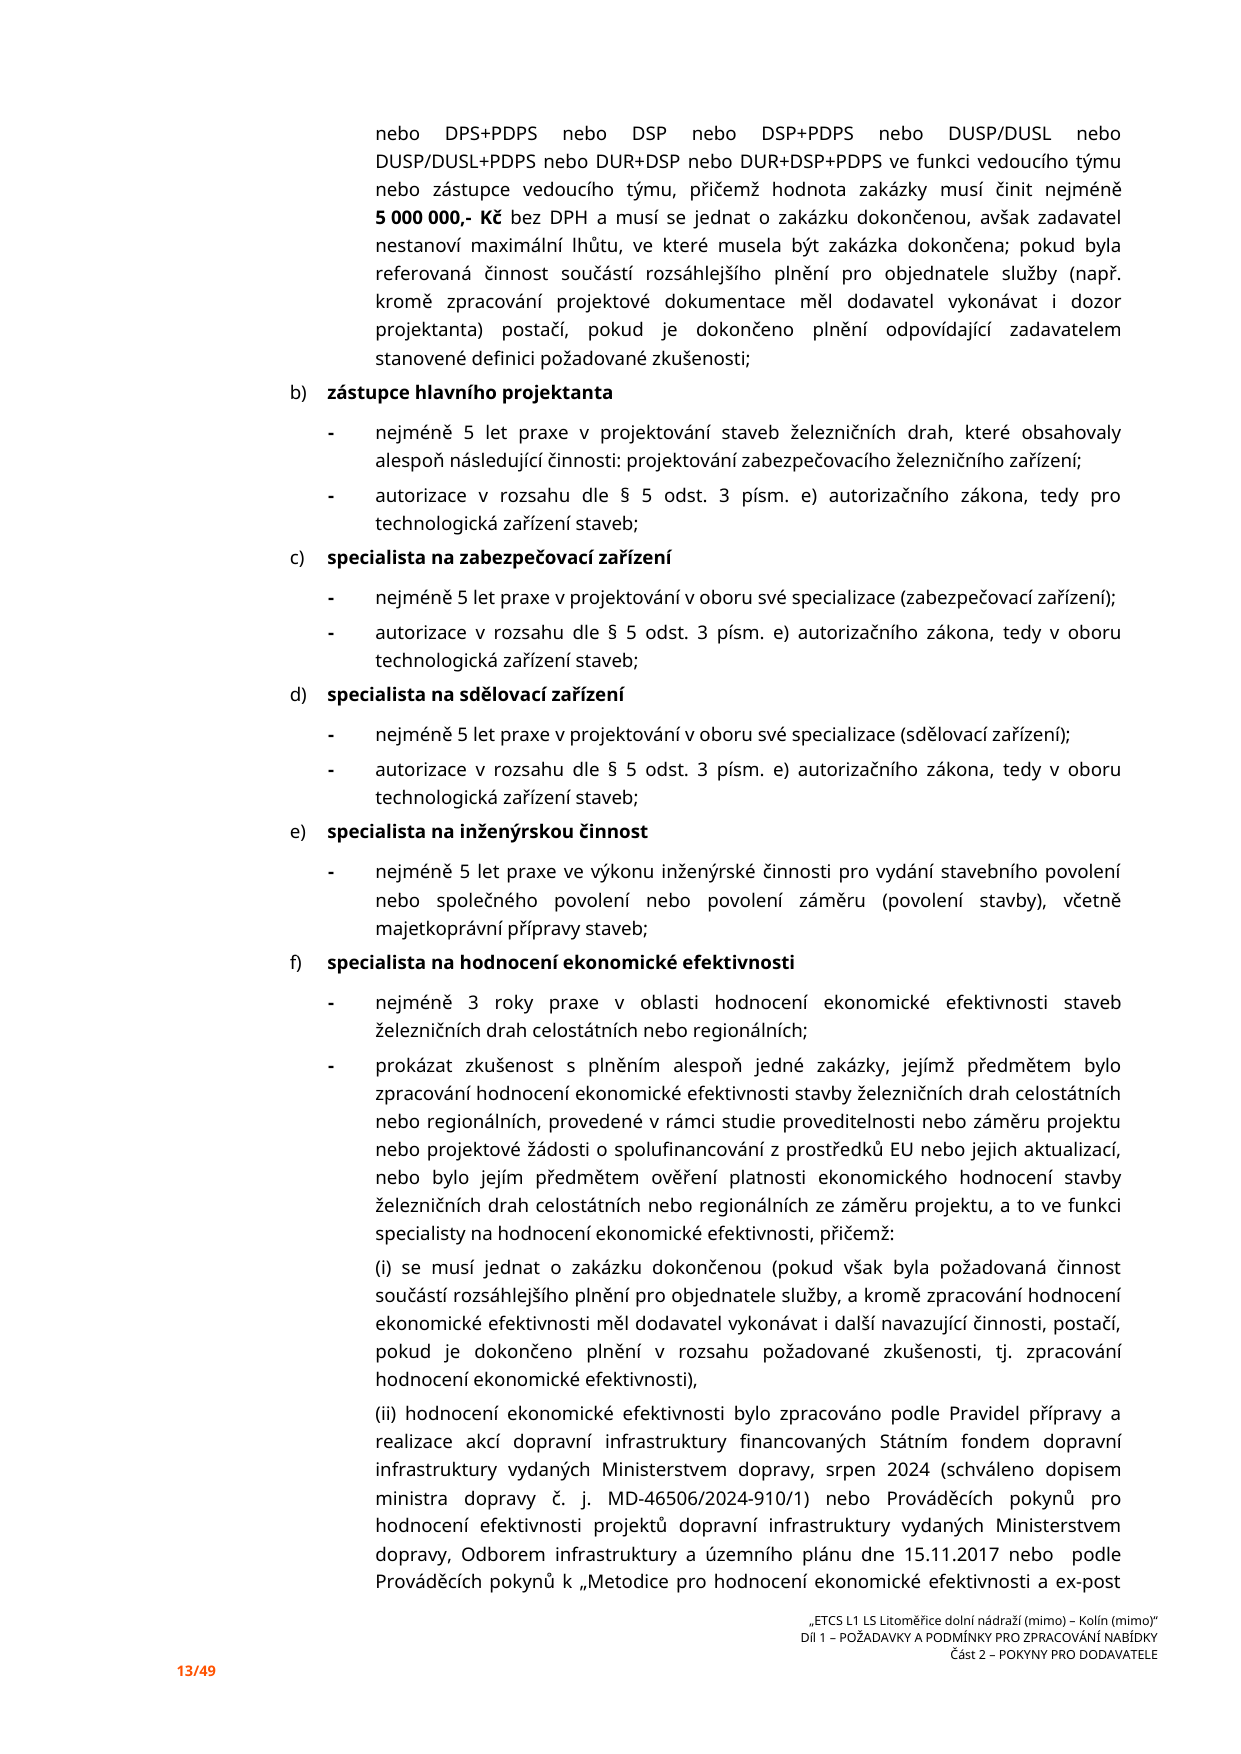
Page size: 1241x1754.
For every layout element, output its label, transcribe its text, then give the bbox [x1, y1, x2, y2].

text autorizace v rozsahu dle § 5 odst. 3 písm. e) autorizačního zákona, tedy v oboru technologická zařízení staveb; [328, 619, 1122, 672]
text nejméně 5 let praxe v projektování v oboru své specializace (zabezpečovací zařízení); [328, 585, 1122, 610]
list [375, 1401, 1122, 1594]
list specialista na zabezpečovací zařízení [289, 544, 1122, 570]
list zástupce hlavního projektanta [289, 379, 1122, 404]
text nejméně 5 let praxe ve výkonu inženýrské činnosti pro vydání stavebního povolení nebo společného povolení nebo povolení záměru (povolení stavby), včetně majetkoprávní přípravy staveb; [328, 859, 1122, 940]
text autorizace v rozsahu dle § 5 odst. 3 písm. e) autorizačního zákona, tedy pro technologická zařízení staveb; [328, 482, 1122, 535]
text nejméně 5 let praxe v projektování v oboru své specializace (sdělovací zařízení); [328, 722, 1122, 747]
list specialista na sdělovací zařízení [289, 681, 1122, 707]
text prokázat zkušenost s plněním alespoň jedné zakázky, jejímž předmětem bylo zpracování hodnocení ekonomické efektivnosti stavby železničních drah celostátních nebo regionálních, provedené v rámci studie proveditelnosti nebo záměru projektu nebo projektové žádosti o spolufinancování z prostředků EU nebo jejich aktualizací, nebo bylo jejím předmětem ověření platnosti ekonomického hodnocení stavby železničních drah celostátních nebo regionálních ze záměru projektu, a to ve funkci specialisty na hodnocení ekonomické efektivnosti, přičemž: [328, 1052, 1122, 1246]
text autorizace v rozsahu dle § 5 odst. 3 písm. e) autorizačního zákona, tedy v oboru technologická zařízení staveb; [328, 756, 1122, 809]
list (i) se musí jednat o zakázku dokončenou (pokud však byla požadovaná činnost součástí rozsáhlejšího plnění pro objednatele služby, a kromě zpracování hodnocení ekonomické efektivnosti měl dodavatel vykonávat i další navazující činnosti, postačí, pokud je dokončeno plnění v rozsahu požadované zkušenosti, tj. zpracování hodnocení ekonomické efektivnosti), [375, 1254, 1122, 1392]
text nejméně 3 roky praxe v oblasti hodnocení ekonomické efektivnosti staveb železničních drah celostátních nebo regionálních; [328, 990, 1122, 1043]
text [328, 121, 1122, 370]
list specialista na hodnocení ekonomické efektivnosti [289, 949, 1122, 975]
list specialista na inženýrskou činnost [289, 818, 1122, 844]
